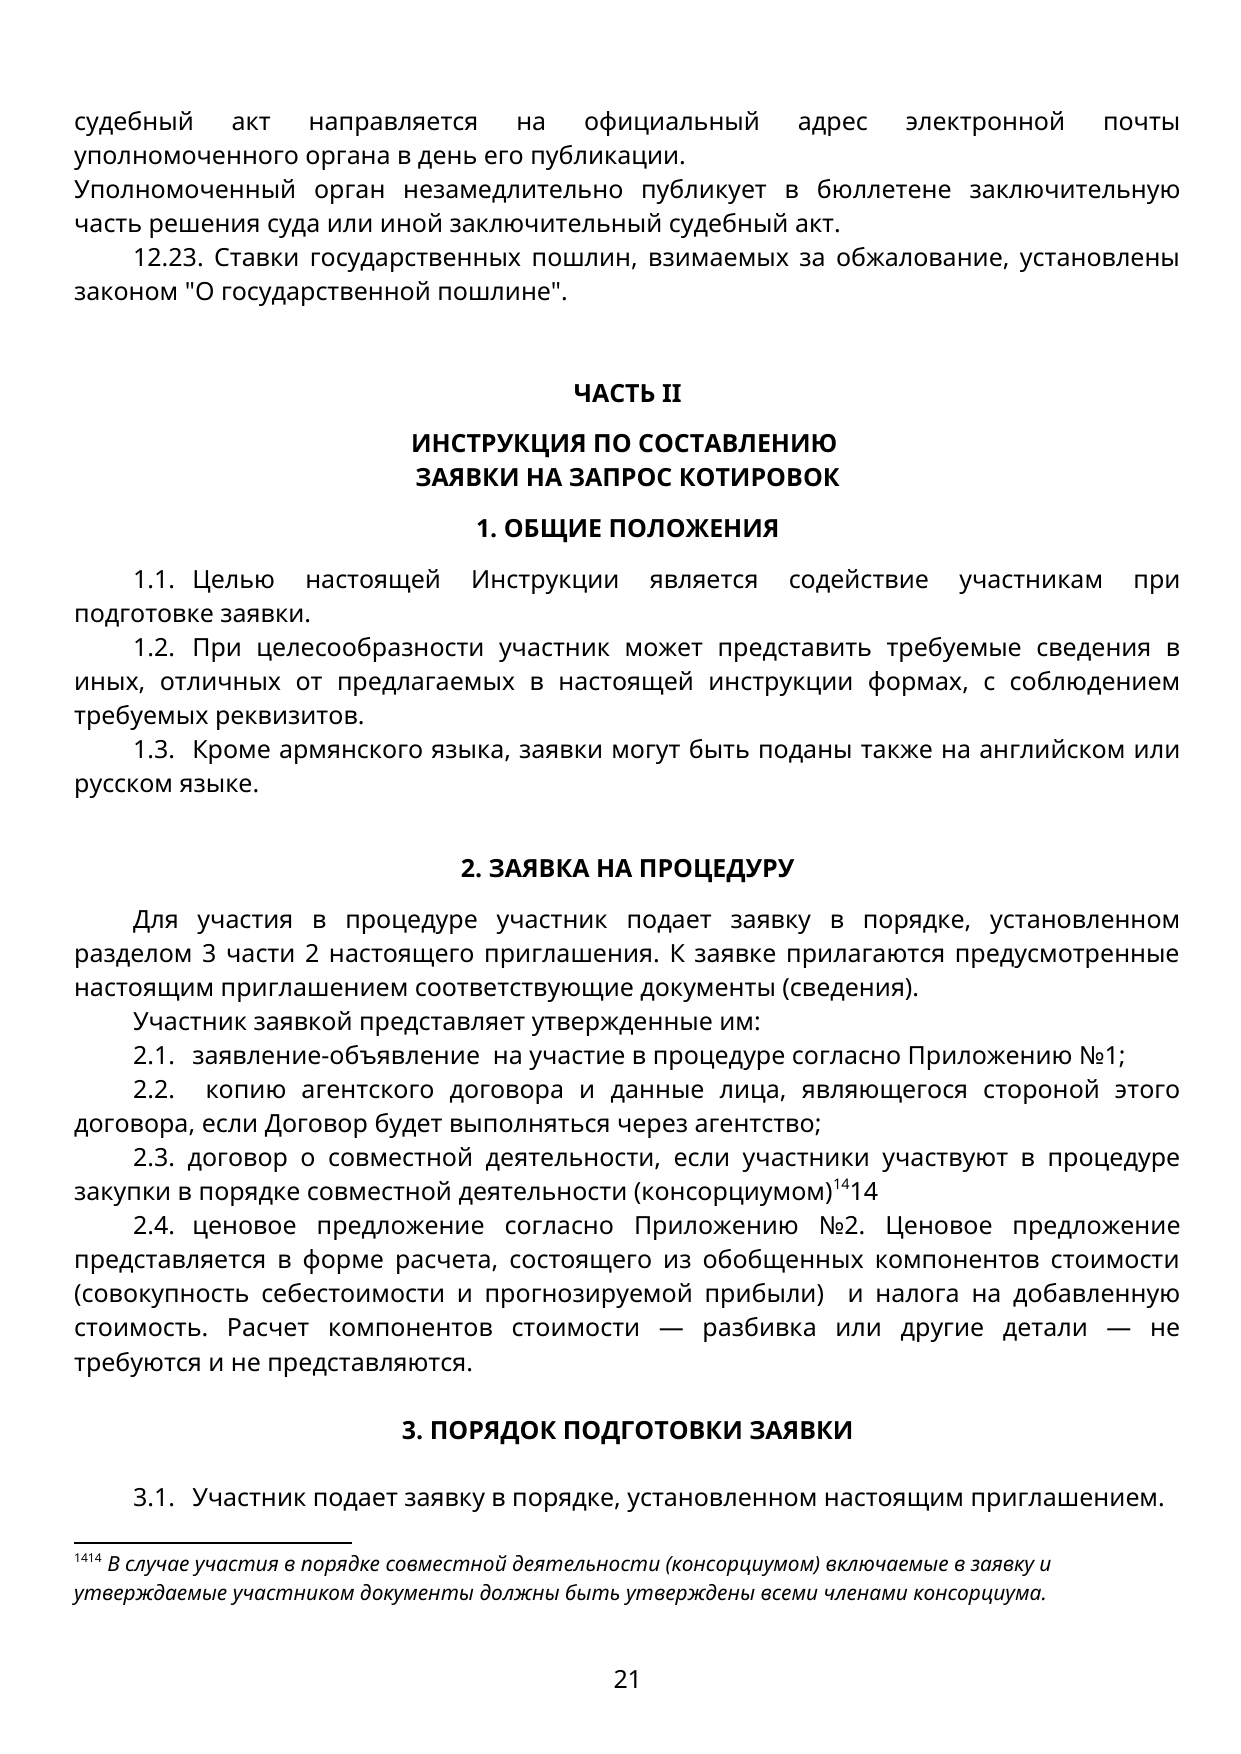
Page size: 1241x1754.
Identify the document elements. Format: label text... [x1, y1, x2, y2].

text 1.3. Кроме армянского языка, заявки могут быть поданы также на английском или русском языке. [74, 732, 1181, 800]
text 2.4. ценовое предложение согласно Приложению №2. Ценовое предложение представляется в форме расчета, состоящего из обобщенных компонентов стоимости (совокупность себестоимости и прогнозируемой прибыли) и налога на добавленную стоимость. Расчет компонентов стоимости — разбивка или другие детали — не требуются и не представляются. [74, 1208, 1181, 1378]
text 2.1. заявление-объявлениe на участие в процедуре согласно Приложению №1; [74, 1038, 1181, 1072]
text ИНСТРУКЦИЯ ПО СОСТАВЛЕНИЮ ЗАЯВКИ НА ЗАПРОС КОТИРОВОК [74, 426, 1181, 494]
text 1.1. Целью настоящей Инструкции является содействие участникам при подготовке заявки. [74, 561, 1181, 629]
text 12.23. Ставки государственных пошлин, взимаемых за обжалование, установлены законом "О государственной пошлине". [74, 240, 1181, 308]
text Уполномоченный орган незамедлительно публикует в бюллетене заключительную часть решения суда или иной заключительный судебный акт. [74, 172, 1181, 240]
text 2. ЗАЯВКА НА ПРОЦЕДУРУ [74, 851, 1181, 885]
text 1.2. При целесообразности участник может представить требуемые сведения в иных, отличных от предлагаемых в настоящей инструкции формах, с соблюдением требуемых реквизитов. [74, 629, 1181, 732]
text ЧАСТЬ II [74, 375, 1181, 409]
text 2.2. копию агентского договора и данные лица, являющегося стороной этого договора, если Договор будет выполняться через агентство; [74, 1072, 1181, 1140]
text 1. ОБЩИЕ ПОЛОЖЕНИЯ [74, 511, 1181, 545]
text Для участия в процедуре участник подает заявку в порядке, установленном разделом 3 части 2 настоящего приглашения. К заявке прилагаются предусмотренные настоящим приглашением соответствующие документы (сведения). [74, 901, 1181, 1003]
text 2.3. договор о совместной деятельности, если участники участвуют в процедуре закупки в порядке совместной деятельности (консорциумом)14 [74, 1140, 1181, 1208]
text 3.1. Участник подает заявку в порядке, установленном настоящим приглашением. [74, 1480, 1181, 1514]
text Участник заявкой представляет утвержденные им: [74, 1003, 1181, 1038]
text 3. ПОРЯДОК ПОДГОТОВКИ ЗАЯВКИ [74, 1412, 1181, 1446]
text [74, 103, 1181, 172]
